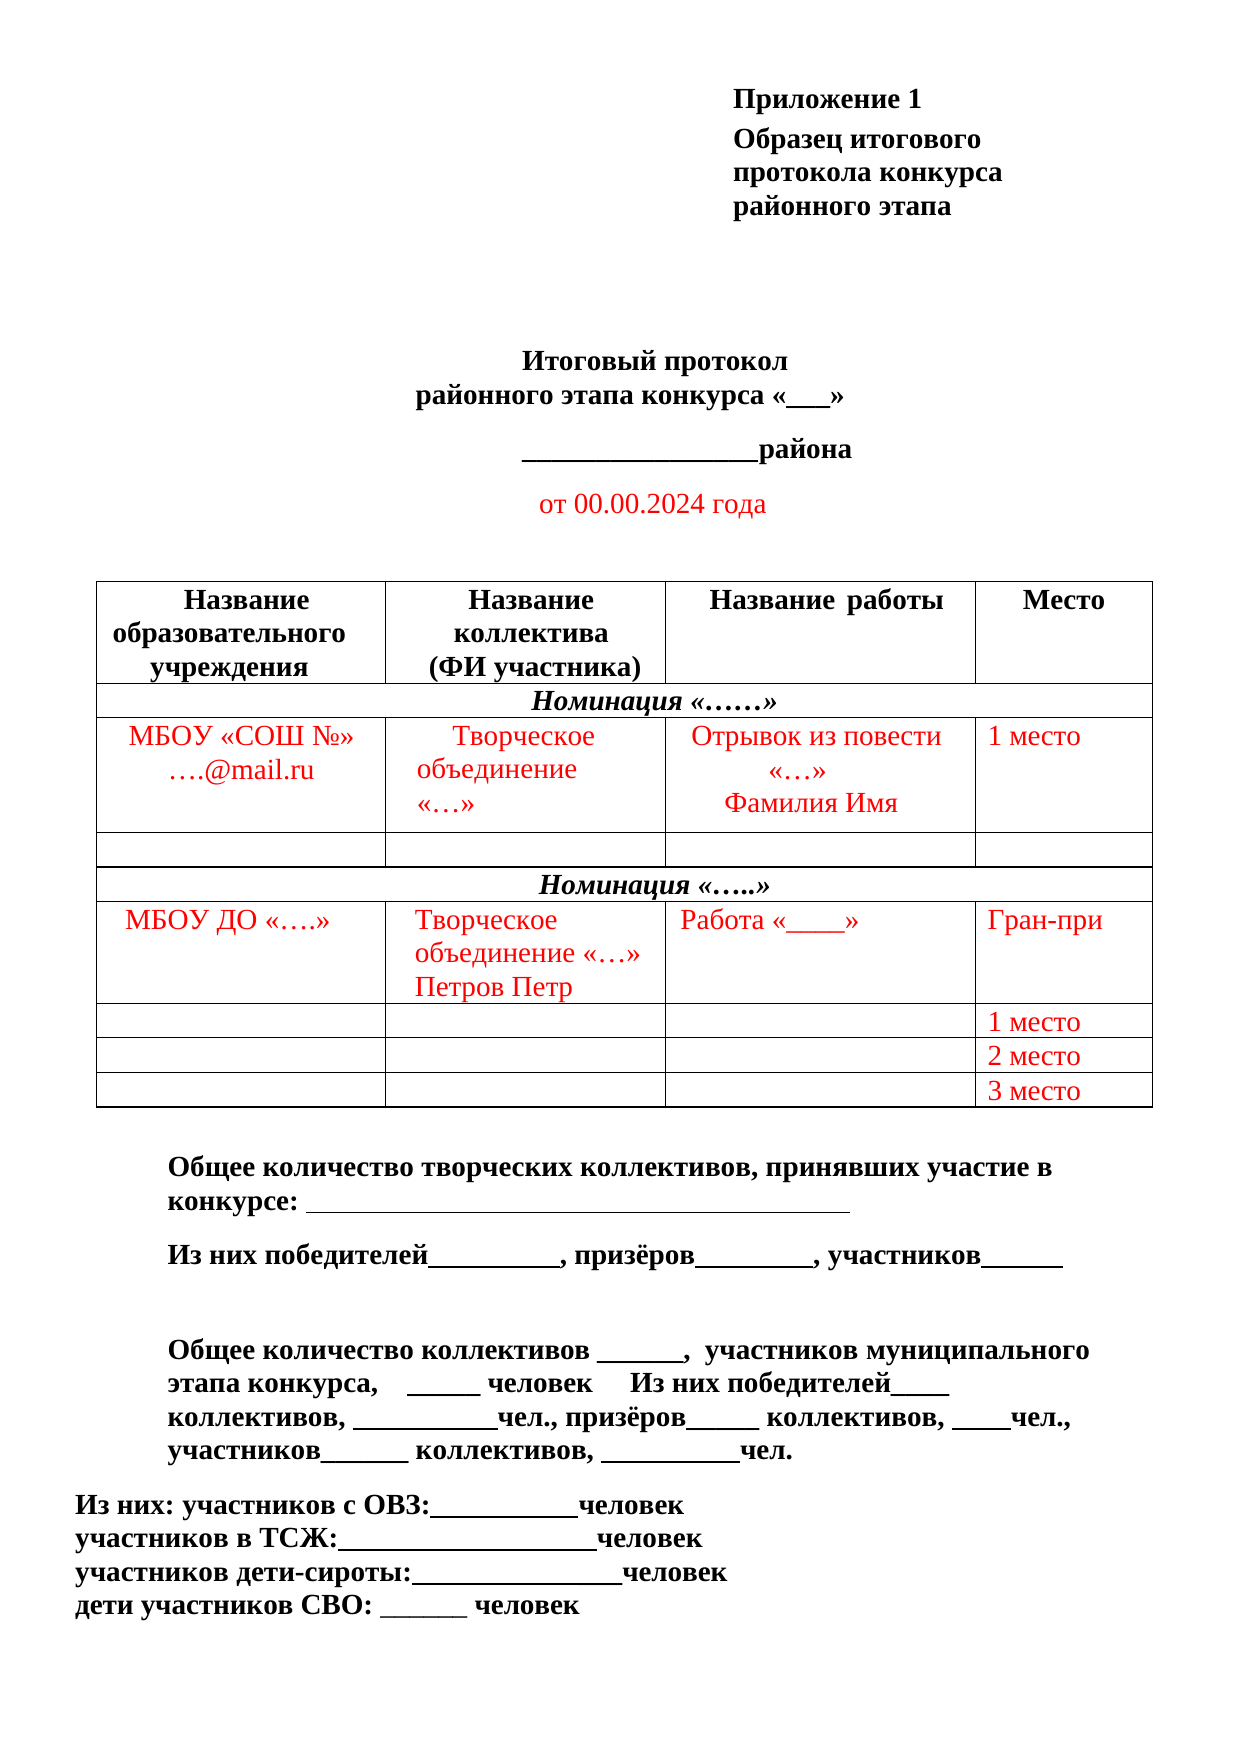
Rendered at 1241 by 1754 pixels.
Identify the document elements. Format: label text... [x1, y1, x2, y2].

table_cell Творческое объединение «…» [386, 718, 665, 832]
text Общее количество творческих коллективов, принявших участие в конкурсе: [167, 1149, 1165, 1216]
table_cell [386, 1038, 665, 1072]
text участников в ТСЖ: человек [75, 1520, 1165, 1554]
text участников дети-сироты: ___человек [75, 1554, 1165, 1587]
table_cell [386, 1004, 665, 1037]
table_cell [666, 1038, 975, 1072]
table_cell [97, 1004, 385, 1037]
table_cell Отрывок из повести «…» Фамилия Имя [666, 718, 975, 832]
table_cell [666, 1004, 975, 1037]
table_cell Номинация «……» [97, 684, 1152, 717]
text Общее количество коллективов ______, участников муниципального этапа конкурса, _____ человек Из них победителей____ коллективов, чел., призёров_____ коллективов, чел., участников______ коллективов, чел. [167, 1332, 1097, 1466]
table_cell МБОУ ДО «….» [97, 902, 385, 1003]
text от 00.00.2024 года [539, 486, 1165, 519]
text Приложение 1 [733, 81, 1101, 115]
table_header Название коллектива (ФИ участника) [386, 582, 665, 682]
table_cell [666, 833, 975, 866]
table_cell 3 место [976, 1073, 1152, 1106]
table_cell [97, 833, 385, 866]
table_cell Гран-при [976, 902, 1152, 1003]
table_cell МБОУ «СОШ №» ….@mail.ru [97, 718, 385, 832]
table_cell [97, 1073, 385, 1106]
table_cell [97, 1038, 385, 1072]
table_cell 1 место [976, 1004, 1152, 1037]
table_cell [666, 1073, 975, 1106]
table_header Название образовательного учреждения [97, 582, 385, 682]
table_cell Работа «____» [666, 902, 975, 1003]
table_cell 1 место [976, 718, 1152, 832]
table_cell [976, 833, 1152, 866]
text ________________района [415, 431, 853, 465]
table_cell 2 место [976, 1038, 1152, 1072]
text Образец итогового протокола конкурса районного этапа [733, 121, 1101, 222]
table_cell [386, 1073, 665, 1106]
table_header Название работы [666, 582, 975, 682]
text Из них победителей , призёров , участников [167, 1237, 1165, 1271]
table_cell Творческое объединение «…» Петров Петр [386, 902, 665, 1003]
table_header Место [976, 582, 1152, 682]
table_cell [386, 833, 665, 866]
table_cell Номинация «…..» [97, 868, 1152, 901]
text Из них: участников с ОВЗ: человек [75, 1487, 1165, 1520]
text Итоговый протокол районного этапа конкурса «___» [415, 343, 853, 411]
text дети участников СВО: ______ человек [75, 1587, 1165, 1621]
